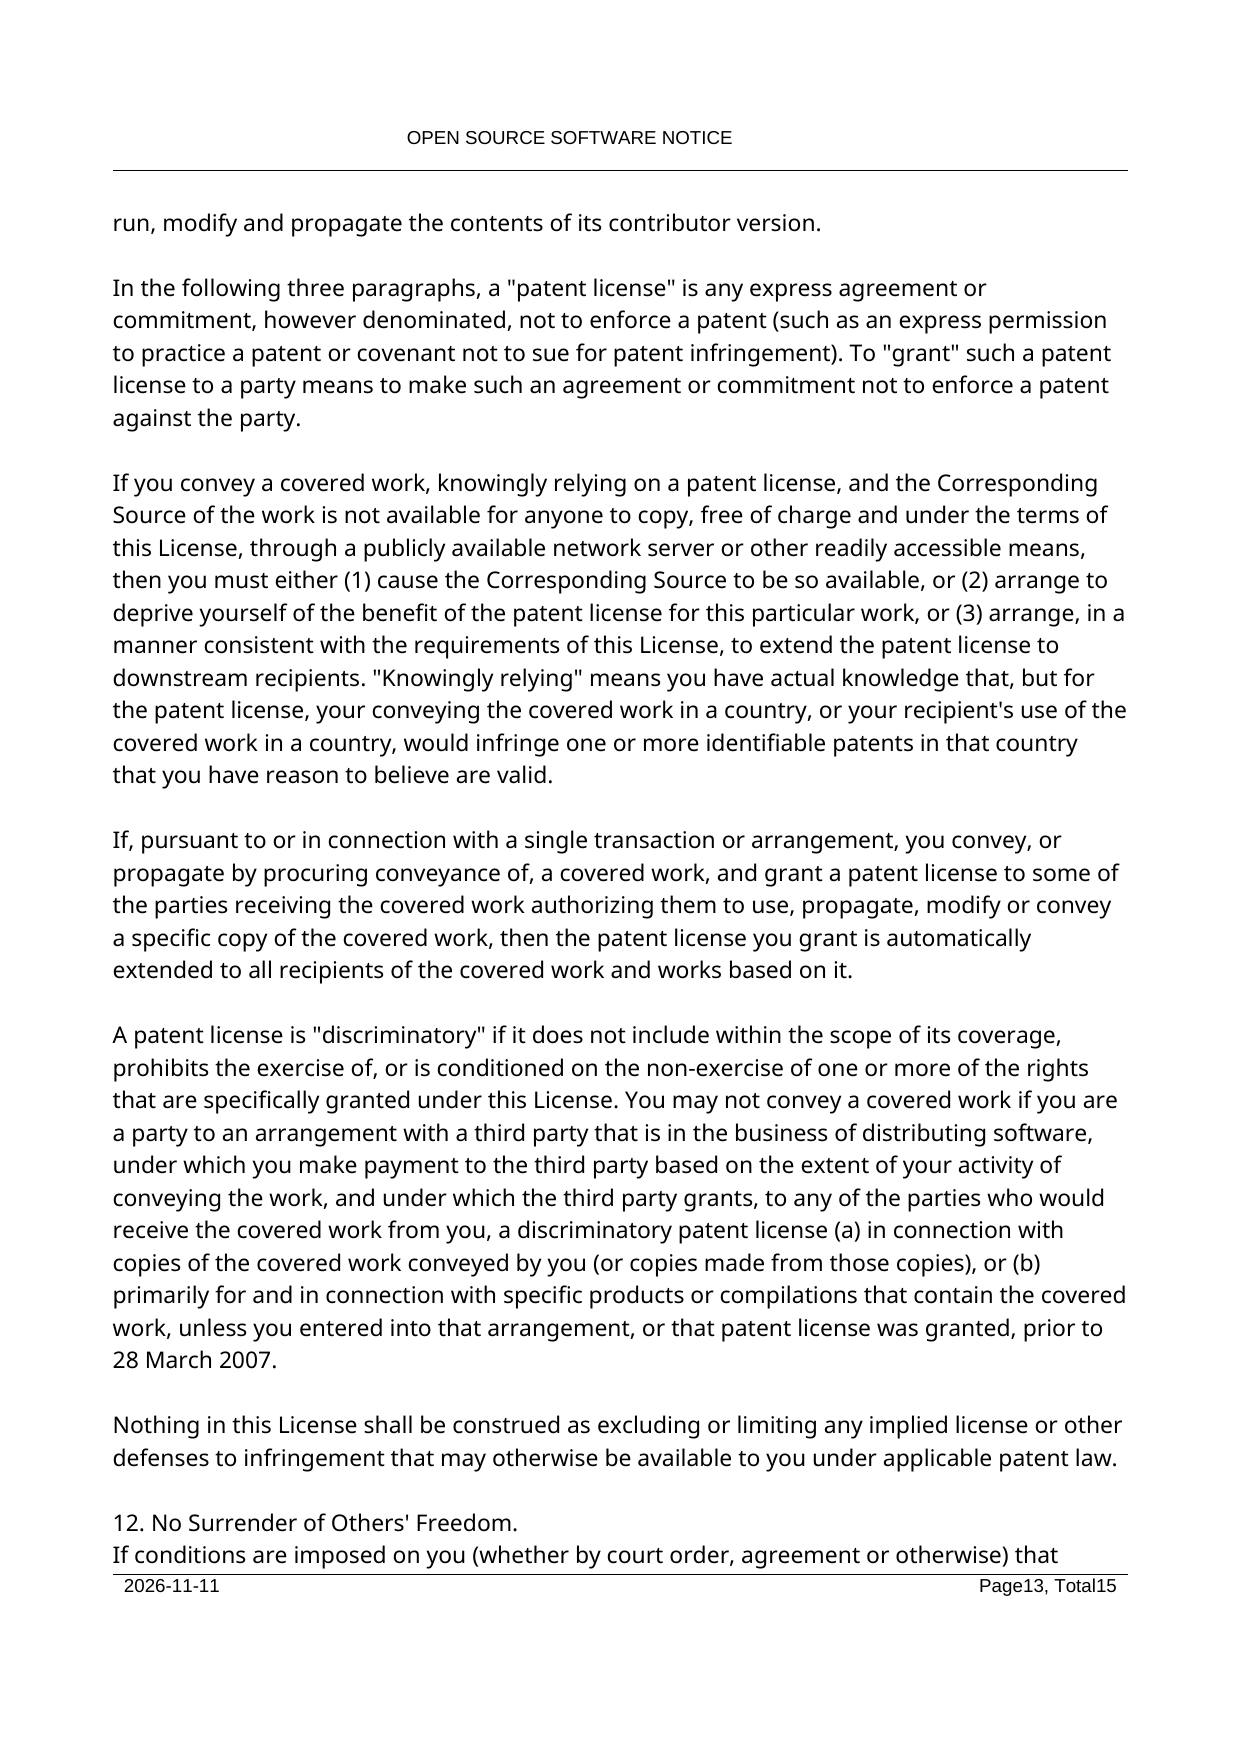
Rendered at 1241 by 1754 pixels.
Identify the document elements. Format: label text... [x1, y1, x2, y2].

text Nothing in this License shall be construed as excluding or limiting any implied license or other defenses to infringement that may otherwise be available to you under applicable patent law. [112, 1409, 1128, 1474]
text If, pursuant to or in connection with a single transaction or arrangement, you convey, or propagate by procuring conveyance of, a covered work, and grant a patent license to some of the parties receiving the covered work authorizing them to use, propagate, modify or convey a specific copy of the covered work, then the patent license you grant is automatically extended to all recipients of the covered work and works based on it. [112, 824, 1128, 986]
text If you convey a covered work, knowingly relying on a patent license, and the Corresponding Source of the work is not available for anyone to copy, free of charge and under the terms of this License, through a publicly available network server or other readily accessible means, then you must either (1) cause the Corresponding Source to be so available, or (2) arrange to deprive yourself of the benefit of the patent license for this particular work, or (3) arrange, in a manner consistent with the requirements of this License, to extend the patent license to downstream recipients. "Knowingly relying" means you have actual knowledge that, but for the patent license, your conveying the covered work in a country, or your recipient's use of the covered work in a country, would infringe one or more identifiable patents in that country that you have reason to believe are valid. [112, 466, 1128, 791]
text In the following three paragraphs, a "patent license" is any express agreement or commitment, however denominated, not to enforce a patent (such as an express permission to practice a patent or covenant not to sue for patent infringement). To "grant" such a patent license to a party means to make such an agreement or commitment not to enforce a patent against the party. [112, 271, 1128, 434]
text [112, 1539, 1128, 1571]
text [112, 206, 1128, 239]
text A patent license is "discriminatory" if it does not include within the scope of its coverage, prohibits the exercise of, or is conditioned on the non-exercise of one or more of the rights that are specifically granted under this License. You may not convey a covered work if you are a party to an arrangement with a third party that is in the business of distributing software, under which you make payment to the third party based on the extent of your activity of conveying the work, and under which the third party grants, to any of the parties who would receive the covered work from you, a discriminatory patent license (a) in connection with copies of the covered work conveyed by you (or copies made from those copies), or (b) primarily for and in connection with specific products or compilations that contain the covered work, unless you entered into that arrangement, or that patent license was granted, prior to 28 March 2007. [112, 1019, 1128, 1376]
text 12. No Surrender of Others' Freedom. [112, 1506, 1128, 1539]
